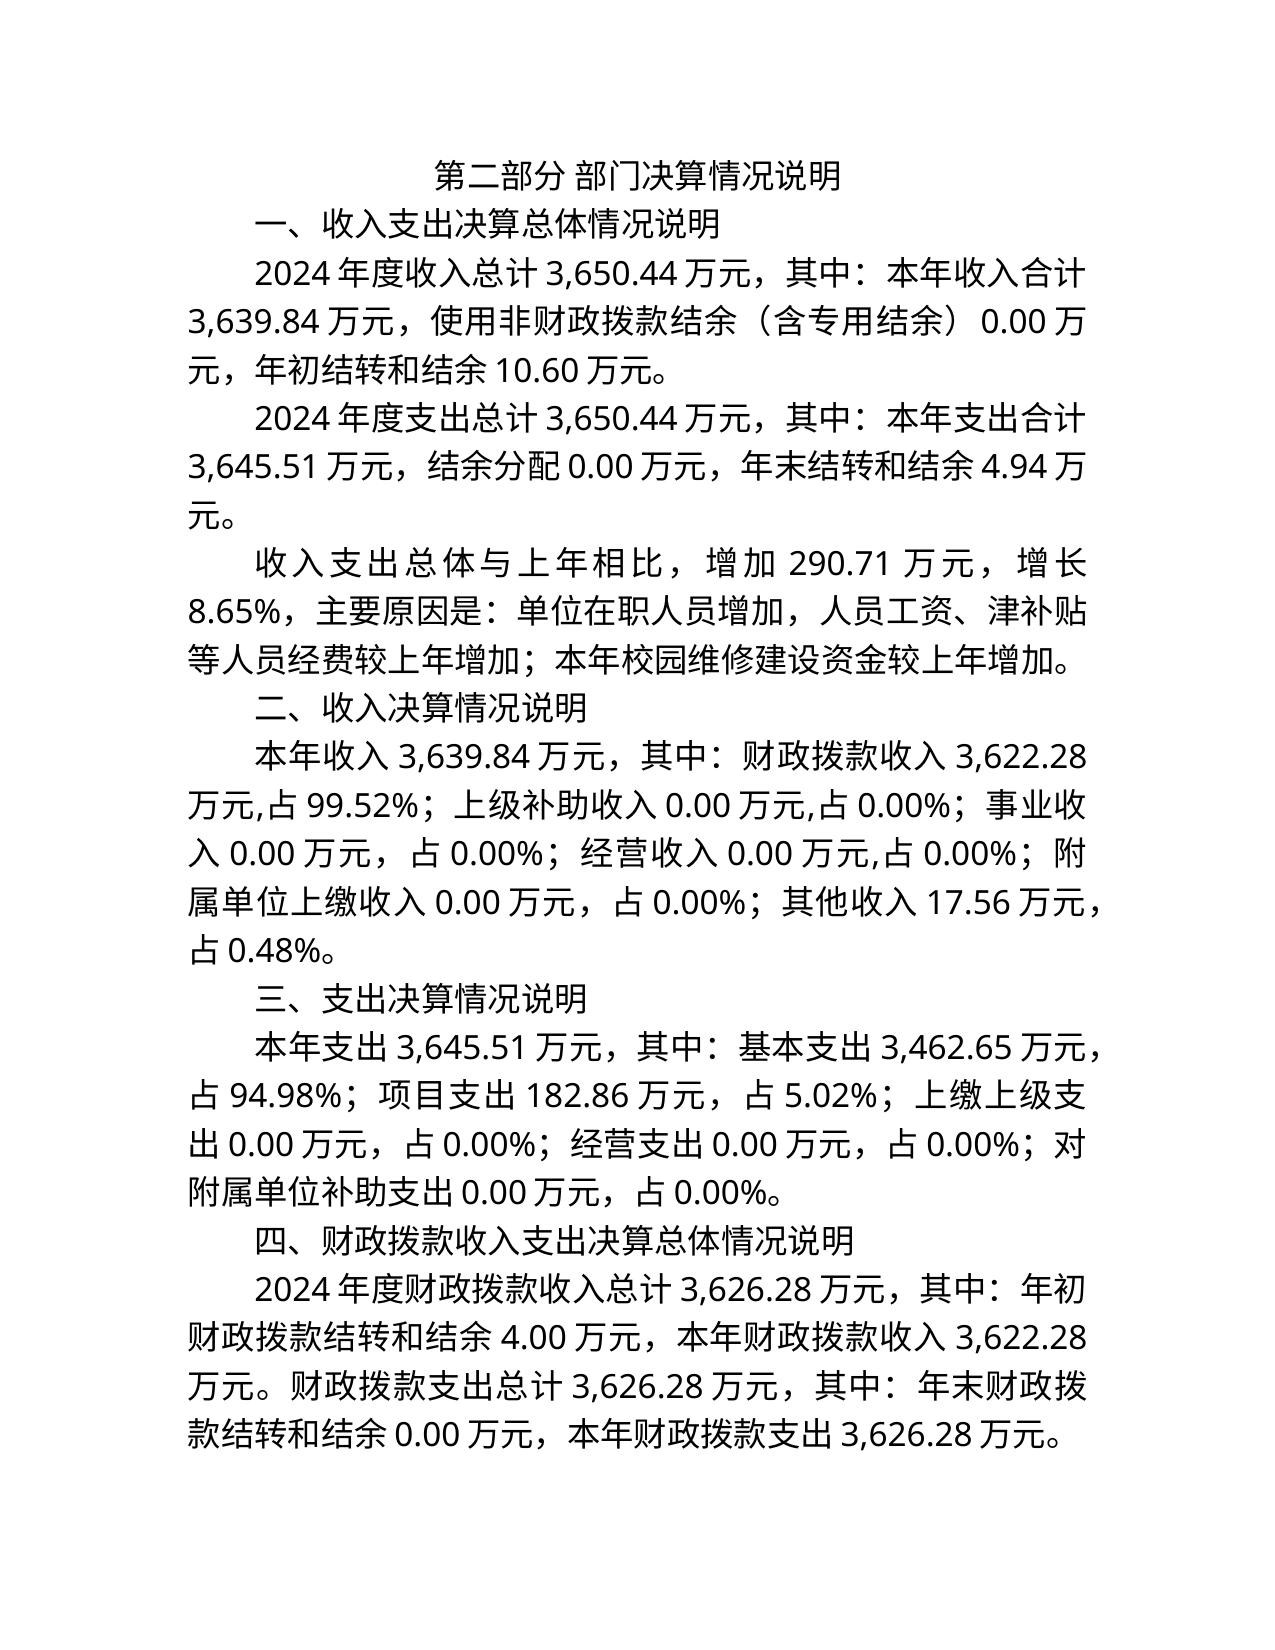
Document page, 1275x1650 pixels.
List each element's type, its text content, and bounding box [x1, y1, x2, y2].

text 本年收入3,639.84万元，其中：财政拨款收入3,622.28万元,占99.52%；上级补助收入0.00万元,占0.00%；事业收入0.00万元，占0.00%；经营收入0.00万元,占0.00%；附属单位上缴收入0.00万元，占0.00%；其他收入17.56万元，占0.48%。 [187, 730, 1087, 972]
text 2024年度财政拨款收入总计3,626.28万元，其中：年初财政拨款结转和结余4.00万元，本年财政拨款收入3,622.28万元。财政拨款支出总计3,626.28万元，其中：年末财政拨款结转和结余0.00万元，本年财政拨款支出3,626.28万元。 [187, 1263, 1087, 1456]
text 一、收入支出决算总体情况说明 [187, 198, 1087, 246]
text 二、收入决算情况说明 [187, 682, 1087, 730]
text 收入支出总体与上年相比，增加290.71万元，增长8.65%，主要原因是：单位在职人员增加，人员工资、津补贴等人员经费较上年增加；本年校园维修建设资金较上年增加。 [187, 537, 1087, 682]
text 2024年度支出总计3,650.44万元，其中：本年支出合计3,645.51万元，结余分配0.00万元，年末结转和结余4.94万元。 [187, 392, 1087, 537]
text 四、财政拨款收入支出决算总体情况说明 [187, 1214, 1087, 1263]
text 第二部分 部门决算情况说明 [187, 150, 1087, 198]
text 2024年度收入总计3,650.44万元，其中：本年收入合计3,639.84万元，使用非财政拨款结余（含专用结余）0.00万元，年初结转和结余10.60万元。 [187, 246, 1087, 392]
text 本年支出3,645.51万元，其中：基本支出3,462.65万元，占94.98%；项目支出182.86万元，占5.02%；上缴上级支出0.00万元，占0.00%；经营支出0.00万元，占0.00%；对附属单位补助支出0.00万元，占0.00%。 [187, 1021, 1087, 1214]
text 三、支出决算情况说明 [187, 972, 1087, 1021]
